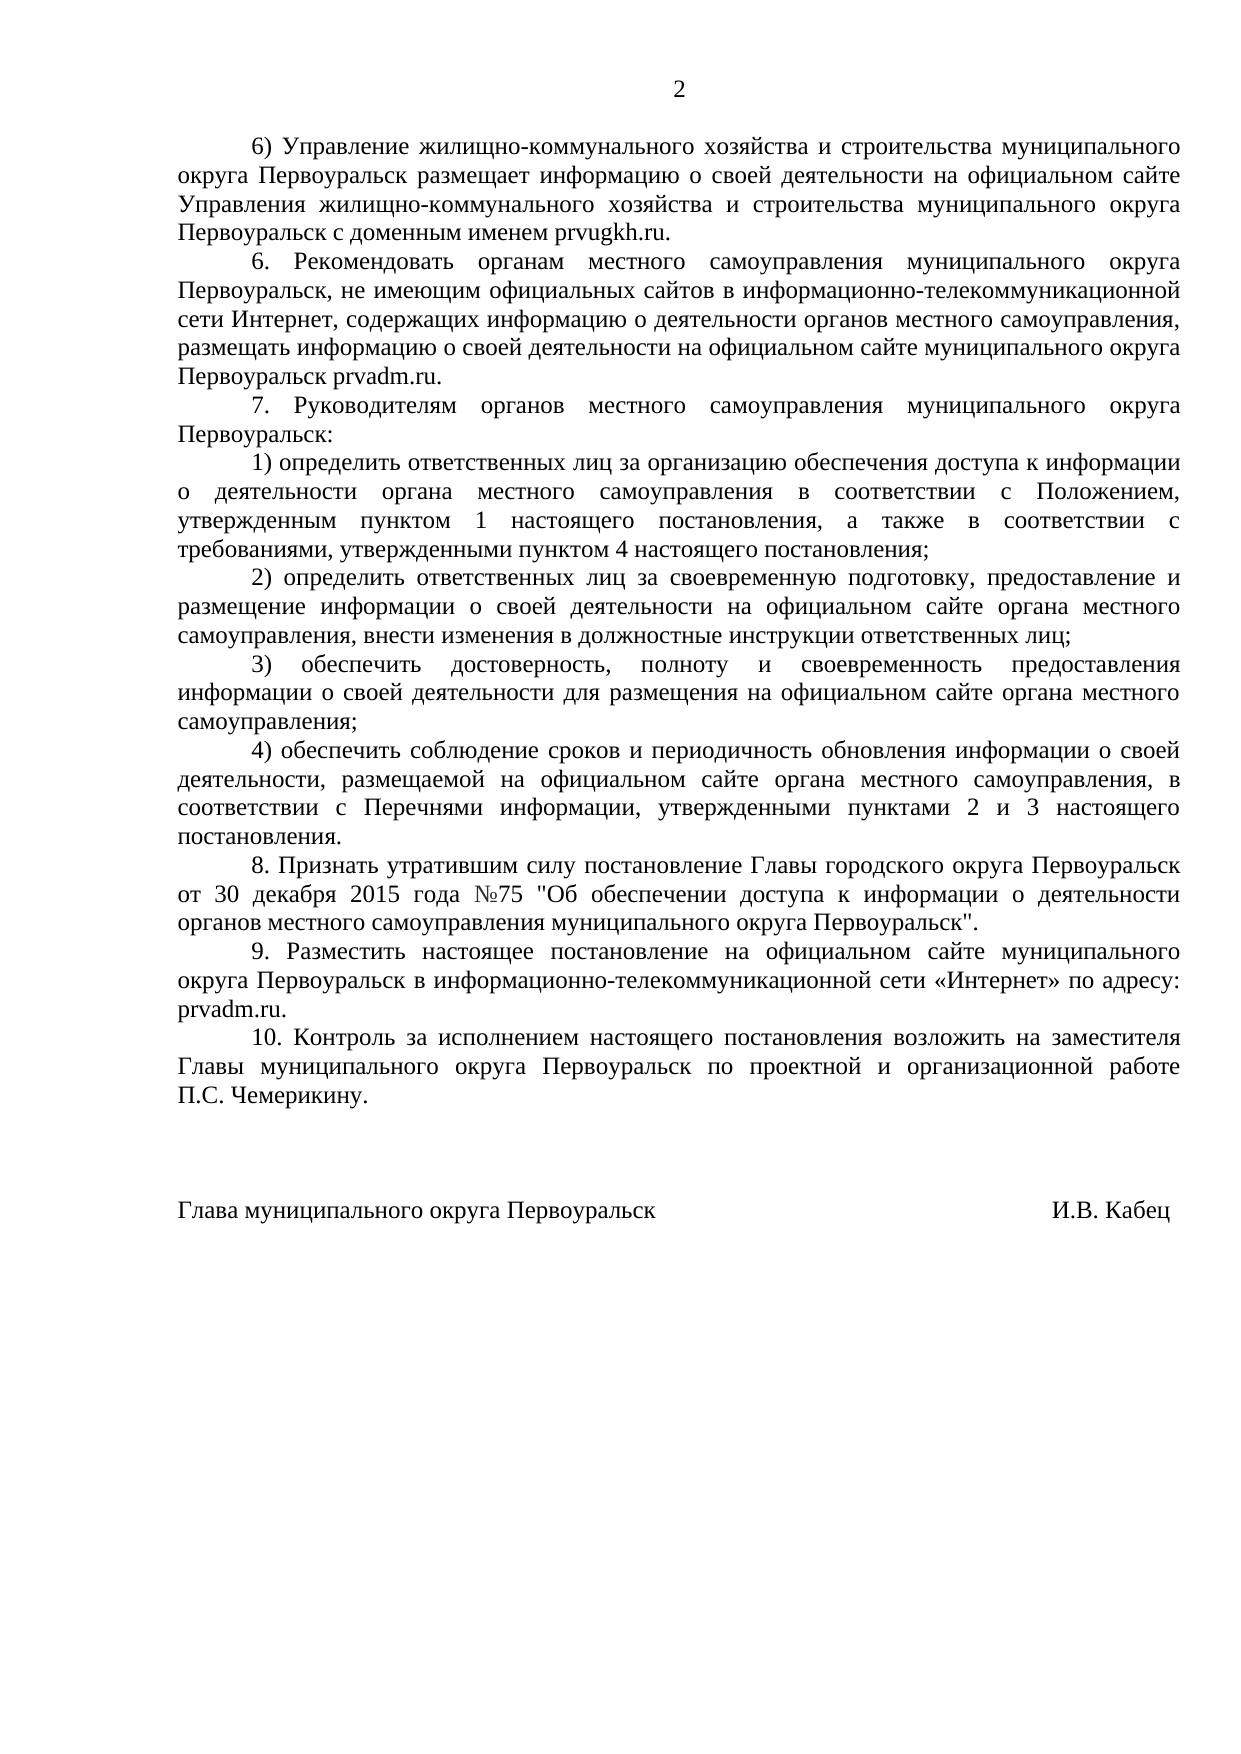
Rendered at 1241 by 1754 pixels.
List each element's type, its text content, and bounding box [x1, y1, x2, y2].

text 10. Контроль за исполнением настоящего постановления возложить на заместителя Главы муниципального округа Первоуральск по проектной и организационной работе П.С. Чемерикину. [177, 1022, 1181, 1109]
table_header Глава муниципального округа Первоуральск [166, 1195, 694, 1224]
text 1) определить ответственных лиц за организацию обеспечения доступа к информации о деятельности органа местного самоуправления в соответствии с Положением, утвержденным пунктом 1 настоящего постановления, а также в соответствии с требованиями, утвержденными пунктом 4 настоящего постановления; [177, 447, 1181, 562]
text 4) обеспечить соблюдение сроков и периодичность обновления информации о своей деятельности, размещаемой на официальном сайте органа местного самоуправления, в соответствии с Перечнями информации, утвержденными пунктами 2 и 3 настоящего постановления. [177, 735, 1181, 850]
table_header И.В. Кабец [694, 1195, 1181, 1224]
text 9. Разместить настоящее постановление на официальном сайте муниципального округа Первоуральск в информационно-телекоммуникационной сети «Интернет» по адресу: prvadm.ru. [177, 936, 1181, 1022]
text 8. Признать утратившим силу постановление Главы городского округа Первоуральск от 30 декабря 2015 года №75 "Об обеспечении доступа к информации о деятельности органов местного самоуправления муниципального округа Первоуральск". [177, 850, 1181, 936]
text 3) обеспечить достоверность, полноту и своевременность предоставления информации о своей деятельности для размещения на официальном сайте органа местного самоуправления; [177, 649, 1181, 735]
text 6) Управление жилищно-коммунального хозяйства и строительства муниципального округа Первоуральск размещает информацию о своей деятельности на официальном сайте Управления жилищно-коммунального хозяйства и строительства муниципального округа Первоуральск с доменным именем prvugkh.ru. [177, 131, 1181, 246]
text 2) определить ответственных лиц за своевременную подготовку, предоставление и размещение информации о своей деятельности на официальном сайте органа местного самоуправления, внести изменения в должностные инструкции ответственных лиц; [177, 562, 1181, 649]
text 7. Руководителям органов местного самоуправления муниципального округа Первоуральск: [177, 390, 1181, 447]
text 6. Рекомендовать органам местного самоуправления муниципального округа Первоуральск, не имеющим официальных сайтов в информационно-телекоммуникационной сети Интернет, содержащих информацию о деятельности органов местного самоуправления, размещать информацию о своей деятельности на официальном сайте муниципального округа Первоуральск prvadm.ru. [177, 246, 1181, 390]
